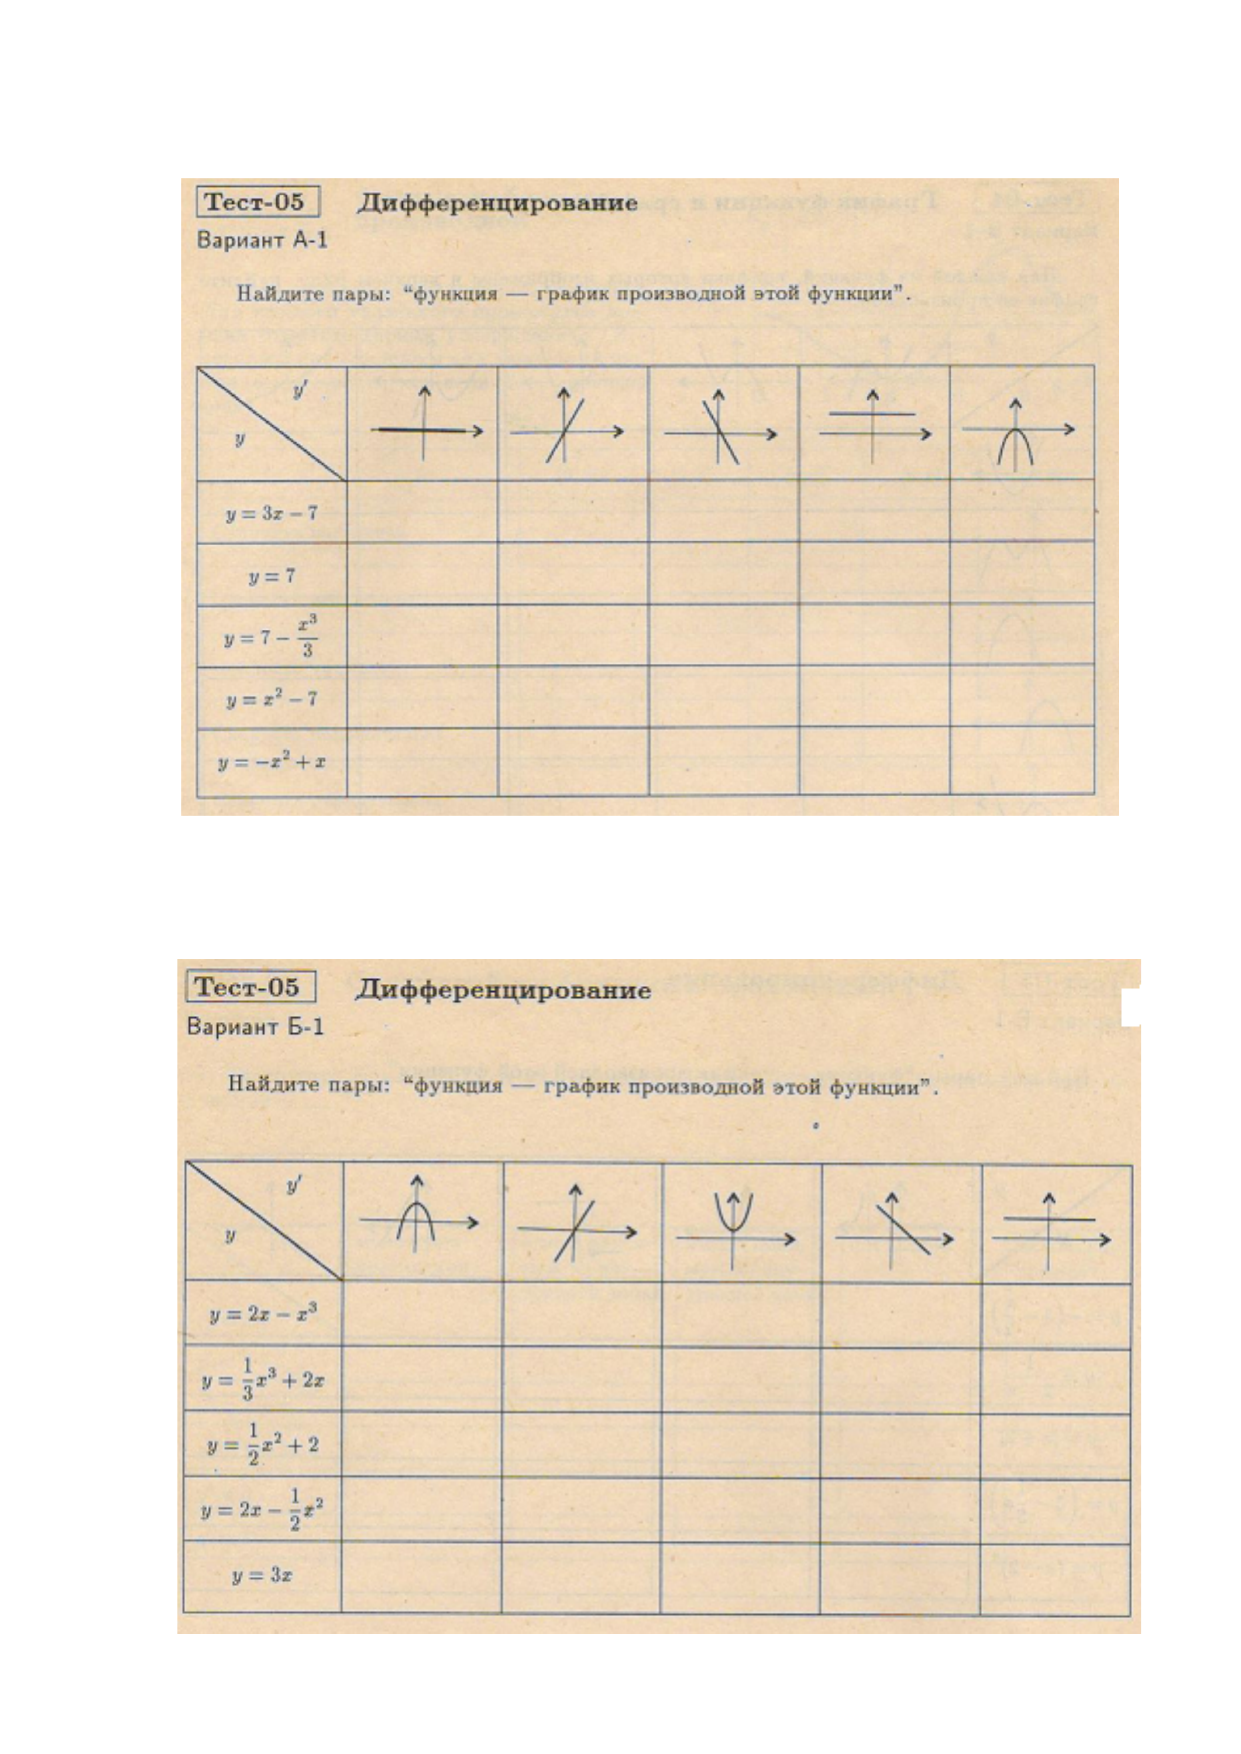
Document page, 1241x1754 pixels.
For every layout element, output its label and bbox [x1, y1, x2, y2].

picture [182, 179, 1119, 815]
picture [177, 959, 1142, 1634]
